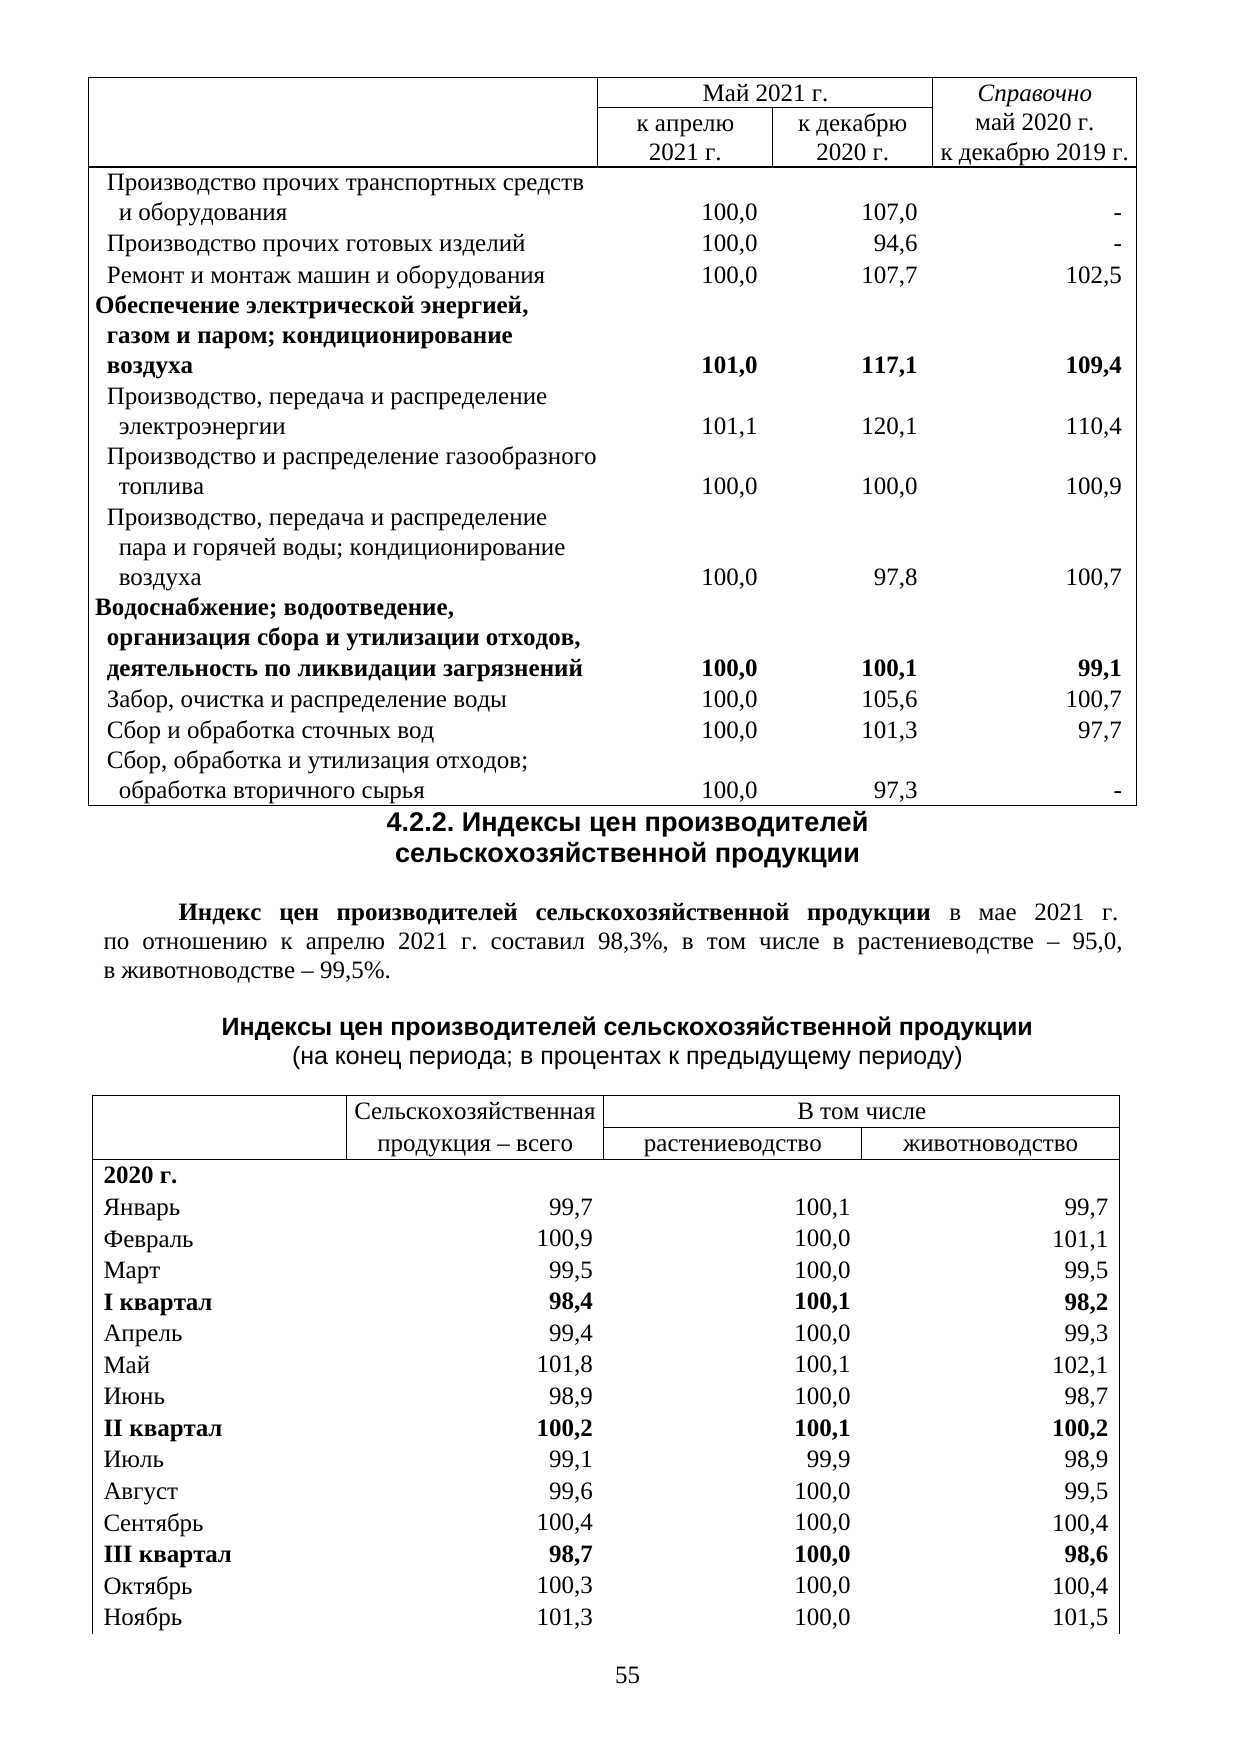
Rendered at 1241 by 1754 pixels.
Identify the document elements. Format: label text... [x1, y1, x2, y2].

text (на конец периода; в процентах к предыдущему периоду) [103, 1041, 1152, 1070]
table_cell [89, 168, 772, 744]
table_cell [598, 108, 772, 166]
subtitle сельскохозяйственной продукции [103, 837, 1152, 868]
text Индекс цен производителей сельскохозяйственной продукции в мае 2021 г. по отношению к апрелю 2021 г. составил 98,3%, в том числе в растениеводстве – 95,0, в животноводстве – 99,5%. [103, 897, 1137, 983]
subtitle 4.2.2. Индексы цен производителей [103, 806, 1152, 837]
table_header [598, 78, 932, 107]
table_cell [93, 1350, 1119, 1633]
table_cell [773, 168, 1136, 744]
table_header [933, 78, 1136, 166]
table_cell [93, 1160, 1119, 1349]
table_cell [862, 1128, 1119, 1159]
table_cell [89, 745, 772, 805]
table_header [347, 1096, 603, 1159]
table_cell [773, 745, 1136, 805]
text Индексы цен производителей сельскохозяйственной продукции [103, 1012, 1152, 1041]
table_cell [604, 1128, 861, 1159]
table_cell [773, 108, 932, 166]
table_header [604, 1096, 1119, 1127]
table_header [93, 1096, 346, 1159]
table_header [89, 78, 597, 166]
